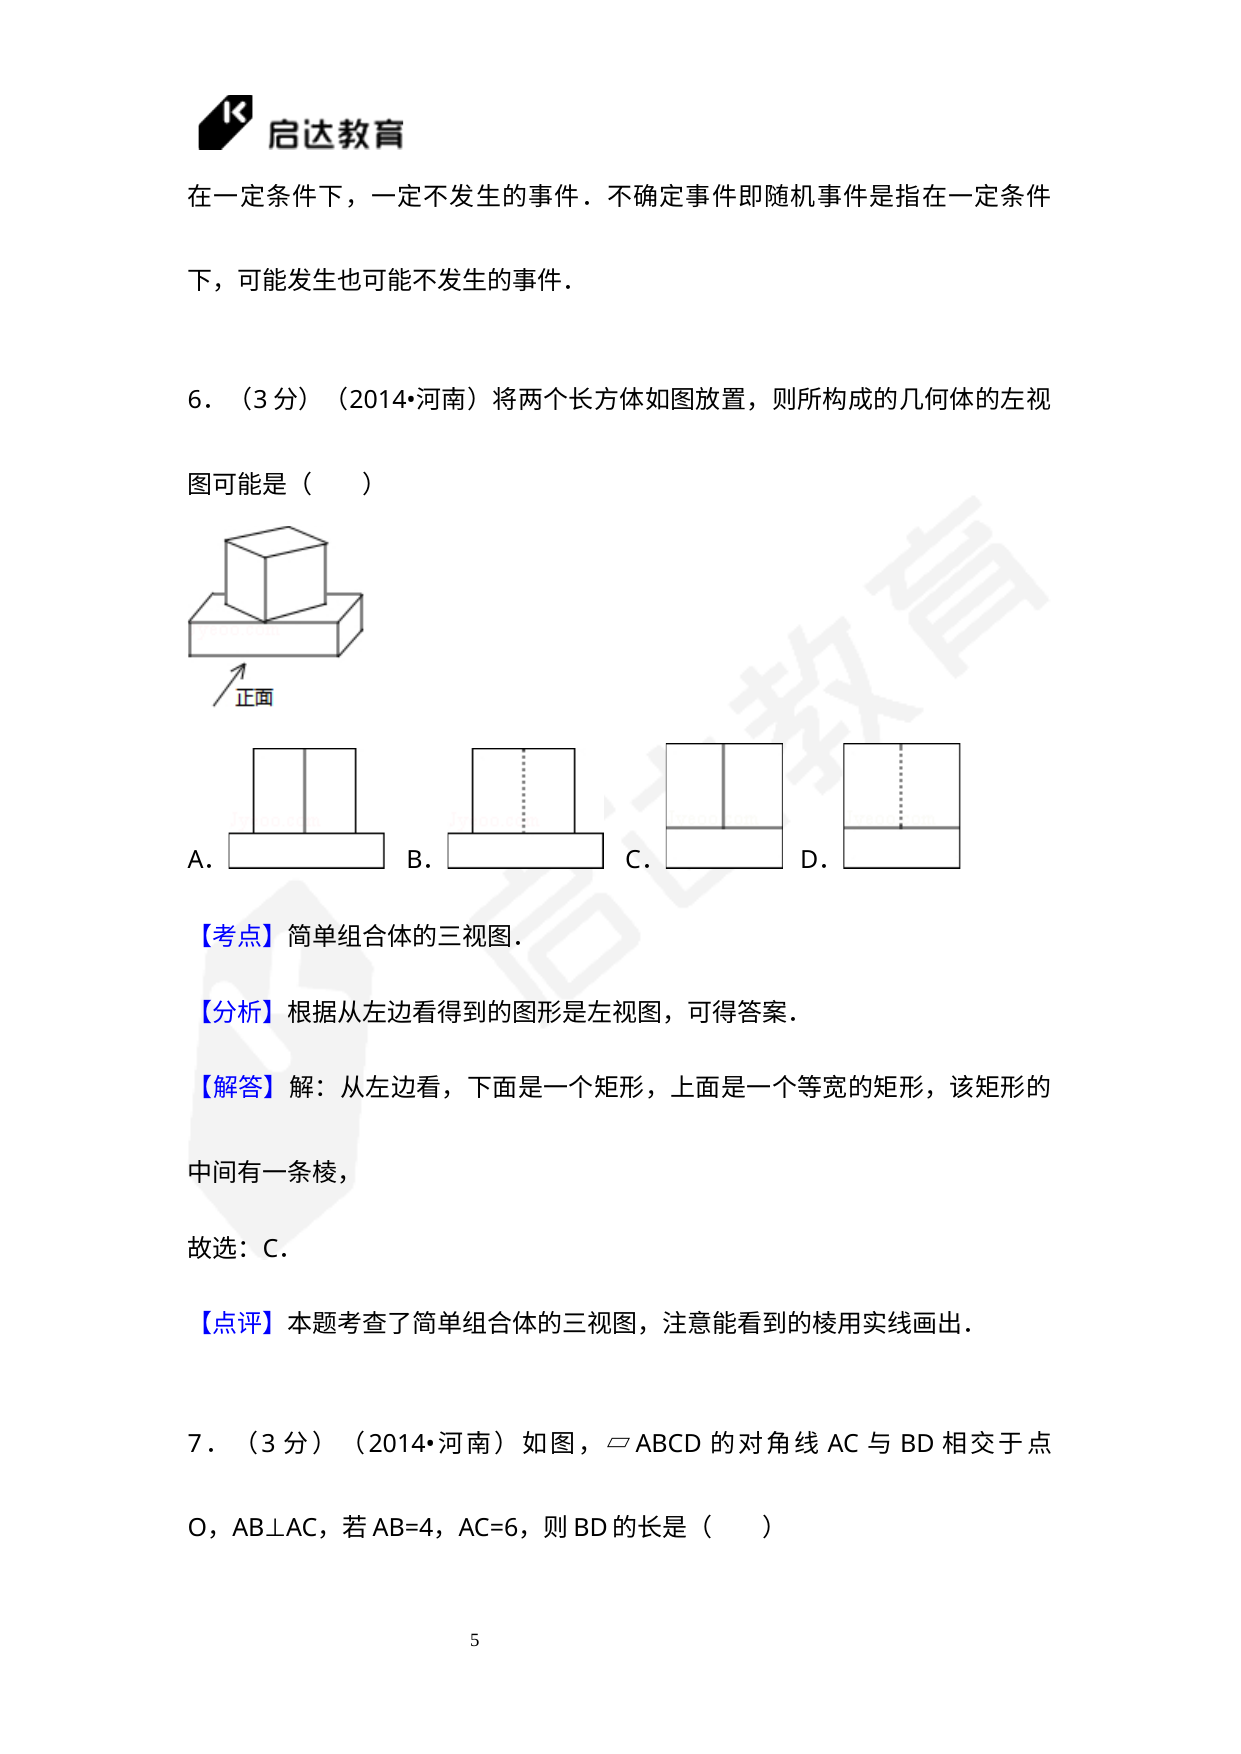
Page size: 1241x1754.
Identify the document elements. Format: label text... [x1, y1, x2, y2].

picture [447, 748, 604, 869]
text 7．（3分）（2014•河南）如图，▱ABCD的对角线AC与BD相交于点O，AB⊥AC，若AB=4，AC=6，则BD的长是（ ） [187, 1409, 1053, 1558]
picture [198, 95, 404, 150]
text 【分析】根据从左边看得到的图形是左视图，可得答案． [187, 978, 1053, 1043]
text 6．（3分）（2014•河南）将两个长方体如图放置，则所构成的几何体的左视图可能是（ ） [187, 366, 1053, 515]
text 【考点】简单组合体的三视图． [187, 902, 1053, 967]
picture [187, 526, 364, 708]
text 【点评】本题考查了调查的方式和事件的分类．不易采集到数据的调查要采用抽样调查的方式；必然事件指在一定条件下一定发生的事件．不可能事件是指在一定条件下，一定不发生的事件．不确定事件即随机事件是指在一定条件下，可能发生也可能不发生的事件． [187, 162, 1053, 311]
picture [228, 748, 385, 869]
picture [665, 743, 783, 869]
text 故选：C． [187, 1214, 1053, 1279]
text 【点评】本题考查了简单组合体的三视图，注意能看到的棱用实线画出． [187, 1289, 1053, 1354]
picture [843, 743, 961, 869]
text 【解答】解：从左边看，下面是一个矩形，上面是一个等宽的矩形，该矩形的中间有一条棱， [187, 1053, 1053, 1203]
